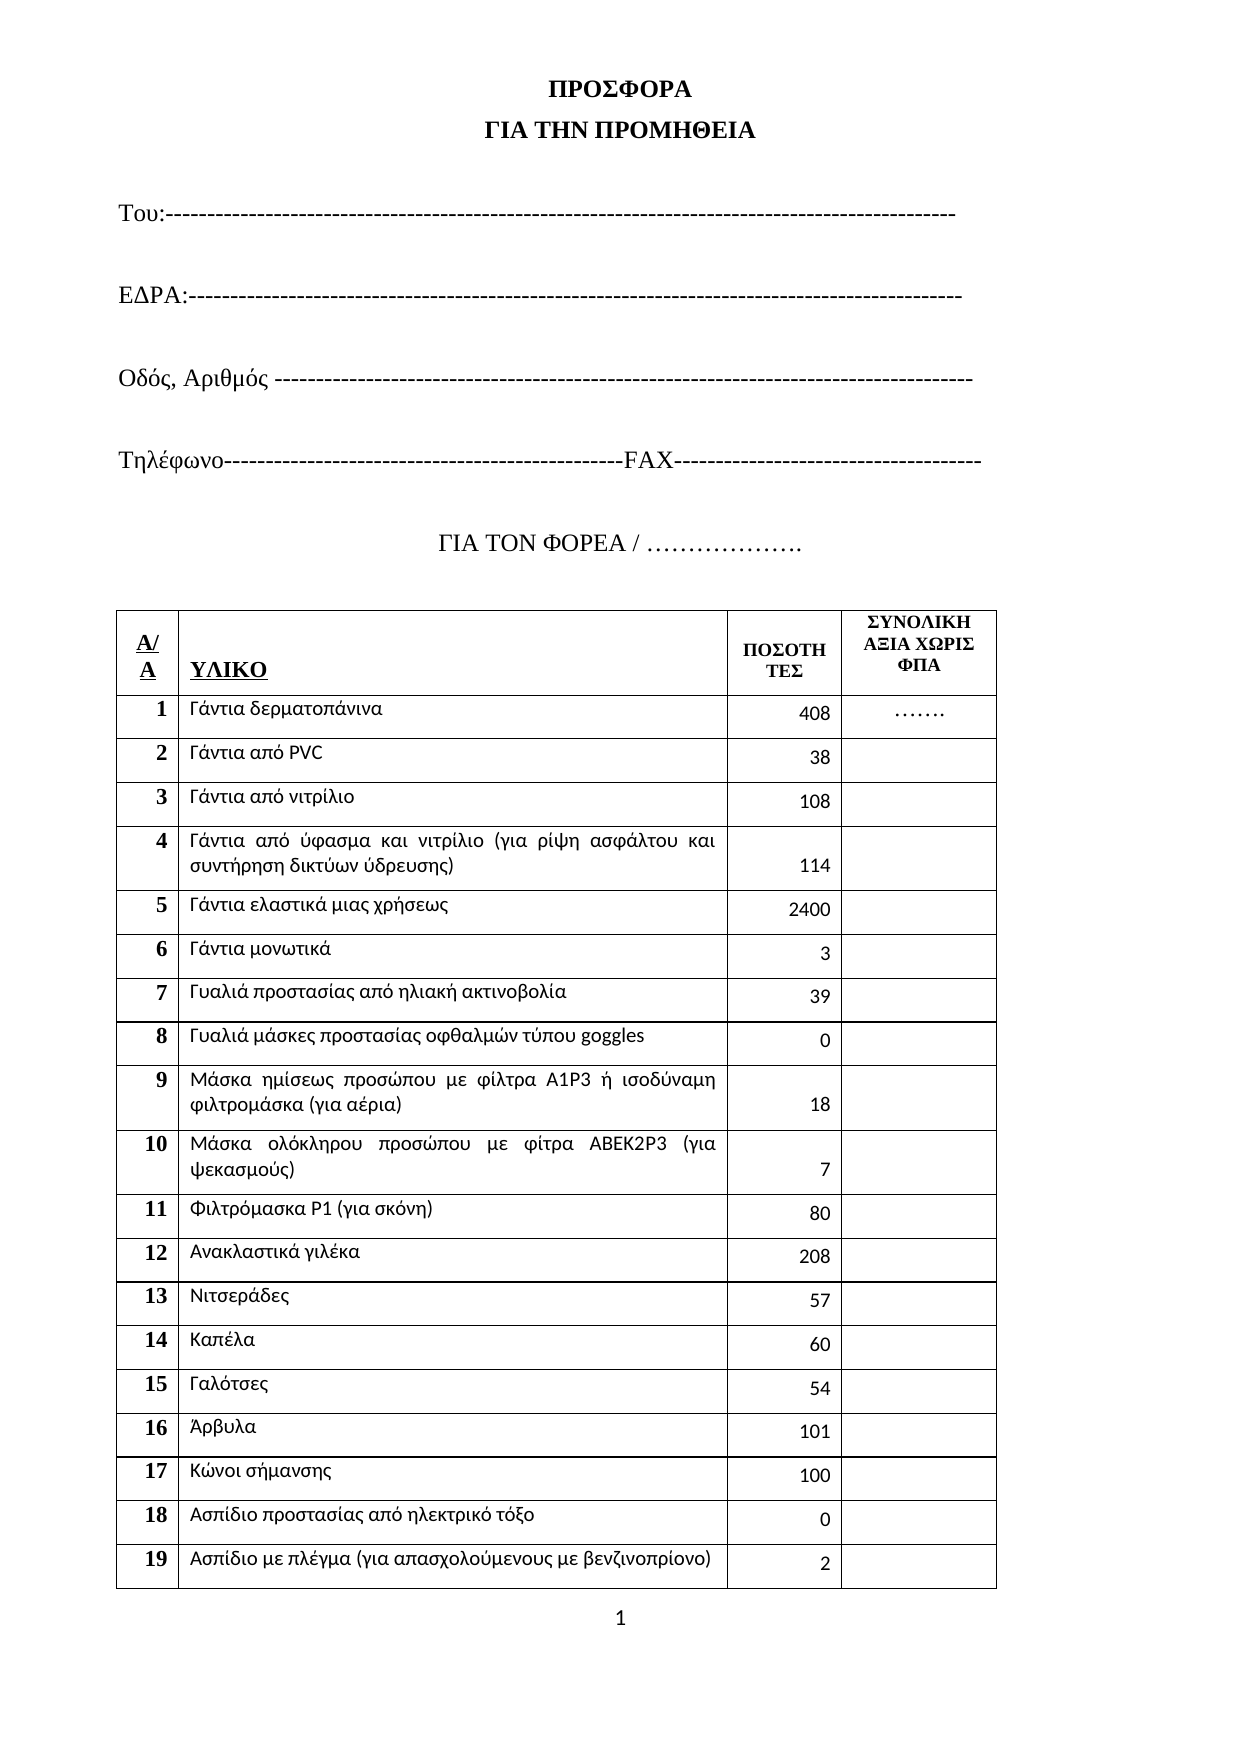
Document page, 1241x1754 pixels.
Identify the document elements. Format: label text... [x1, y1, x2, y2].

text ΠΡΟΣΦΟΡΑ [118, 74, 1122, 103]
table_cell Γάντια από PVC [179, 739, 727, 782]
table_cell [842, 1326, 996, 1369]
table_cell 54 [728, 1370, 841, 1413]
table_cell [842, 1195, 996, 1238]
table_cell Ανακλαστικά γιλέκα [179, 1239, 727, 1281]
table_cell Άρβυλα [179, 1414, 727, 1456]
table_cell 7 [117, 979, 178, 1021]
table_cell Γάντια από νιτρίλιο [179, 783, 727, 826]
table_cell 11 [117, 1195, 178, 1238]
table_cell 15 [117, 1370, 178, 1413]
table_cell 3 [117, 783, 178, 826]
table_cell 13 [117, 1283, 178, 1325]
table_cell [842, 1283, 996, 1325]
table_cell 2400 [728, 891, 841, 934]
table_cell 7 [728, 1131, 841, 1194]
table_cell 1 [117, 696, 178, 738]
table_cell ……. [842, 696, 996, 738]
table_cell [842, 935, 996, 978]
table_header ΥΛΙΚΟ [179, 611, 727, 694]
table_cell 6 [117, 935, 178, 978]
table_cell 101 [728, 1414, 841, 1456]
table_cell [842, 783, 996, 826]
table_cell 0 [728, 1501, 841, 1544]
table_cell 38 [728, 739, 841, 782]
table_cell [842, 827, 996, 890]
table_cell Γαλότσες [179, 1370, 727, 1413]
table_cell 10 [117, 1131, 178, 1194]
table_header ΣΥΝΟΛΙΚΗ ΑΞΙΑ ΧΩΡΙΣ ΦΠΑ [842, 611, 996, 694]
table_cell Μάσκα ημίσεως προσώπου με φίλτρα Α1P3 ή ισοδύναμη φιλτρομάσκα (για αέρια) [179, 1066, 727, 1129]
table_header ΠΟΣΟΤΗΤΕΣ [728, 611, 841, 694]
table_cell 0 [728, 1023, 841, 1065]
table_cell Γάντια από ύφασμα και νιτρίλιο (για ρίψη ασφάλτου και συντήρηση δικτύων ύδρευσης) [179, 827, 727, 890]
table_cell 208 [728, 1239, 841, 1281]
table_header Α/Α [117, 611, 178, 694]
table_cell 39 [728, 979, 841, 1021]
table_cell 9 [117, 1066, 178, 1129]
text ΓΙΑ ΤΟΝ ΦΟΡΕΑ / ………………. [118, 528, 1122, 556]
table_cell [842, 979, 996, 1021]
table_cell Νιτσεράδες [179, 1283, 727, 1325]
table_cell 2 [117, 739, 178, 782]
table_cell [842, 1501, 996, 1544]
table_cell 8 [117, 1023, 178, 1065]
table_cell 18 [728, 1066, 841, 1129]
table_cell Ασπίδιο με πλέγμα (για απασχολούμενους με βενζινοπρίονο) [179, 1545, 727, 1588]
table_cell 4 [117, 827, 178, 890]
table_cell [842, 1023, 996, 1065]
table_cell Καπέλα [179, 1326, 727, 1369]
table_cell [842, 1066, 996, 1129]
table_cell 19 [117, 1545, 178, 1588]
table_cell 5 [117, 891, 178, 934]
table_cell [842, 1239, 996, 1281]
table_cell [842, 1414, 996, 1456]
table_cell Ασπίδιο προστασίας από ηλεκτρικό τόξο [179, 1501, 727, 1544]
table_cell 18 [117, 1501, 178, 1544]
table_cell 100 [728, 1458, 841, 1500]
table_cell [842, 891, 996, 934]
text ΕΔΡΑ:--------------------------------------------------------------------------------------------- [118, 280, 1122, 309]
table_cell [842, 1458, 996, 1500]
table_cell [842, 1545, 996, 1588]
table_cell 80 [728, 1195, 841, 1238]
table_cell 60 [728, 1326, 841, 1369]
text Του:----------------------------------------------------------------------------------------------- [118, 198, 1122, 226]
table_cell [842, 1131, 996, 1194]
table_cell 14 [117, 1326, 178, 1369]
table_cell Γάντια μονωτικά [179, 935, 727, 978]
table_cell Γάντια ελαστικά μιας χρήσεως [179, 891, 727, 934]
table_cell Γάντια δερματοπάνινα [179, 696, 727, 738]
table_cell Μάσκα ολόκληρου προσώπου με φίτρα ΑΒΕΚ2P3 (για ψεκασμούς) [179, 1131, 727, 1194]
text Οδός, Αριθμός ------------------------------------------------------------------------------------ [118, 363, 1122, 391]
table_cell 3 [728, 935, 841, 978]
text Τηλέφωνο------------------------------------------------FAX------------------------------------- [118, 445, 1122, 474]
table_cell Κώνοι σήμανσης [179, 1458, 727, 1500]
table_cell Γυαλιά προστασίας από ηλιακή ακτινοβολία [179, 979, 727, 1021]
table_cell [842, 739, 996, 782]
table_cell 2 [728, 1545, 841, 1588]
table_cell Φιλτρόμασκα P1 (για σκόνη) [179, 1195, 727, 1238]
table_cell 57 [728, 1283, 841, 1325]
table_cell [842, 1370, 996, 1413]
table_cell 114 [728, 827, 841, 890]
table_cell 408 [728, 696, 841, 738]
table_cell 16 [117, 1414, 178, 1456]
table_cell Γυαλιά μάσκες προστασίας οφθαλμών τύπου goggles [179, 1023, 727, 1065]
table_cell 108 [728, 783, 841, 826]
text ΓΙΑ ΤΗΝ ΠΡΟΜΗΘΕΙΑ [118, 115, 1122, 144]
table_cell 12 [117, 1239, 178, 1281]
table_cell 17 [117, 1458, 178, 1500]
